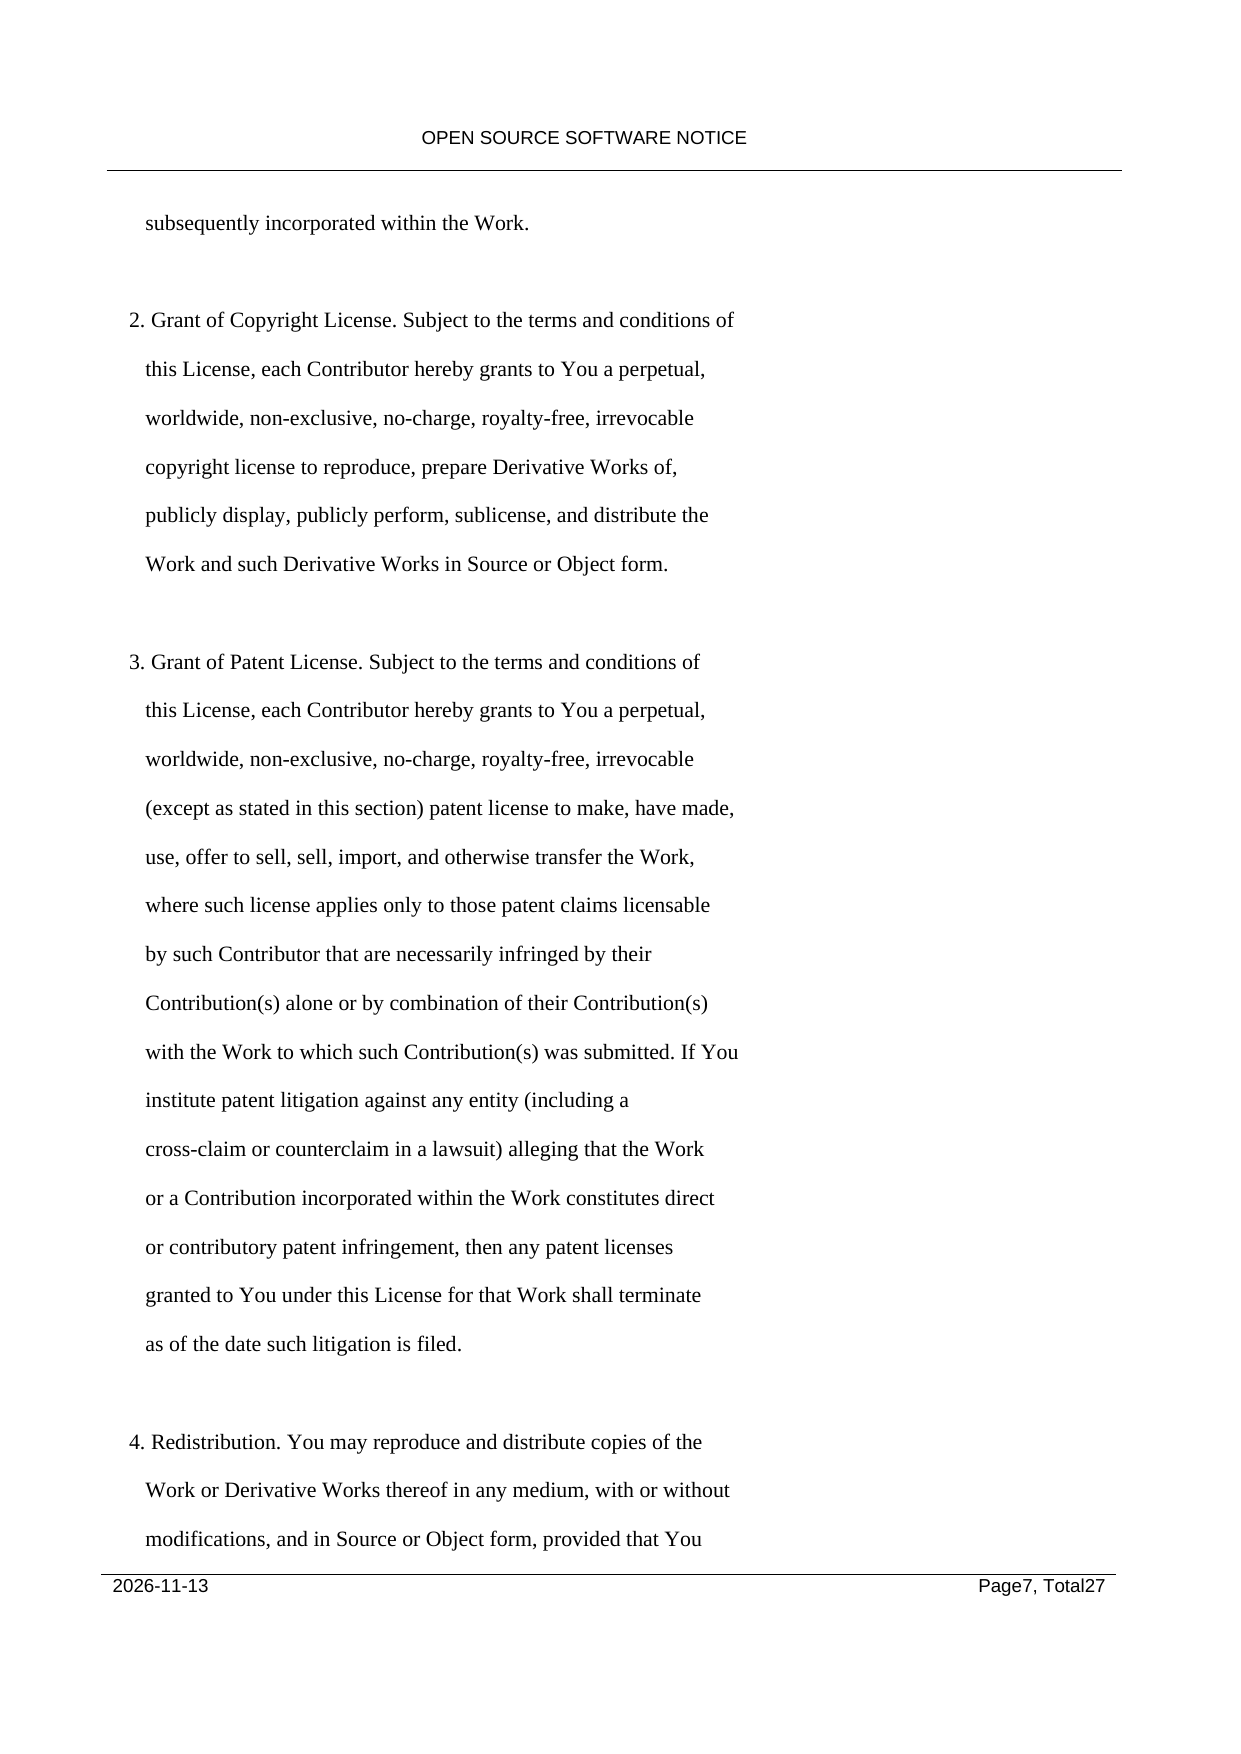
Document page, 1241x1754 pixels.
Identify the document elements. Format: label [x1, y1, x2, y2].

text [112, 206, 1128, 1555]
